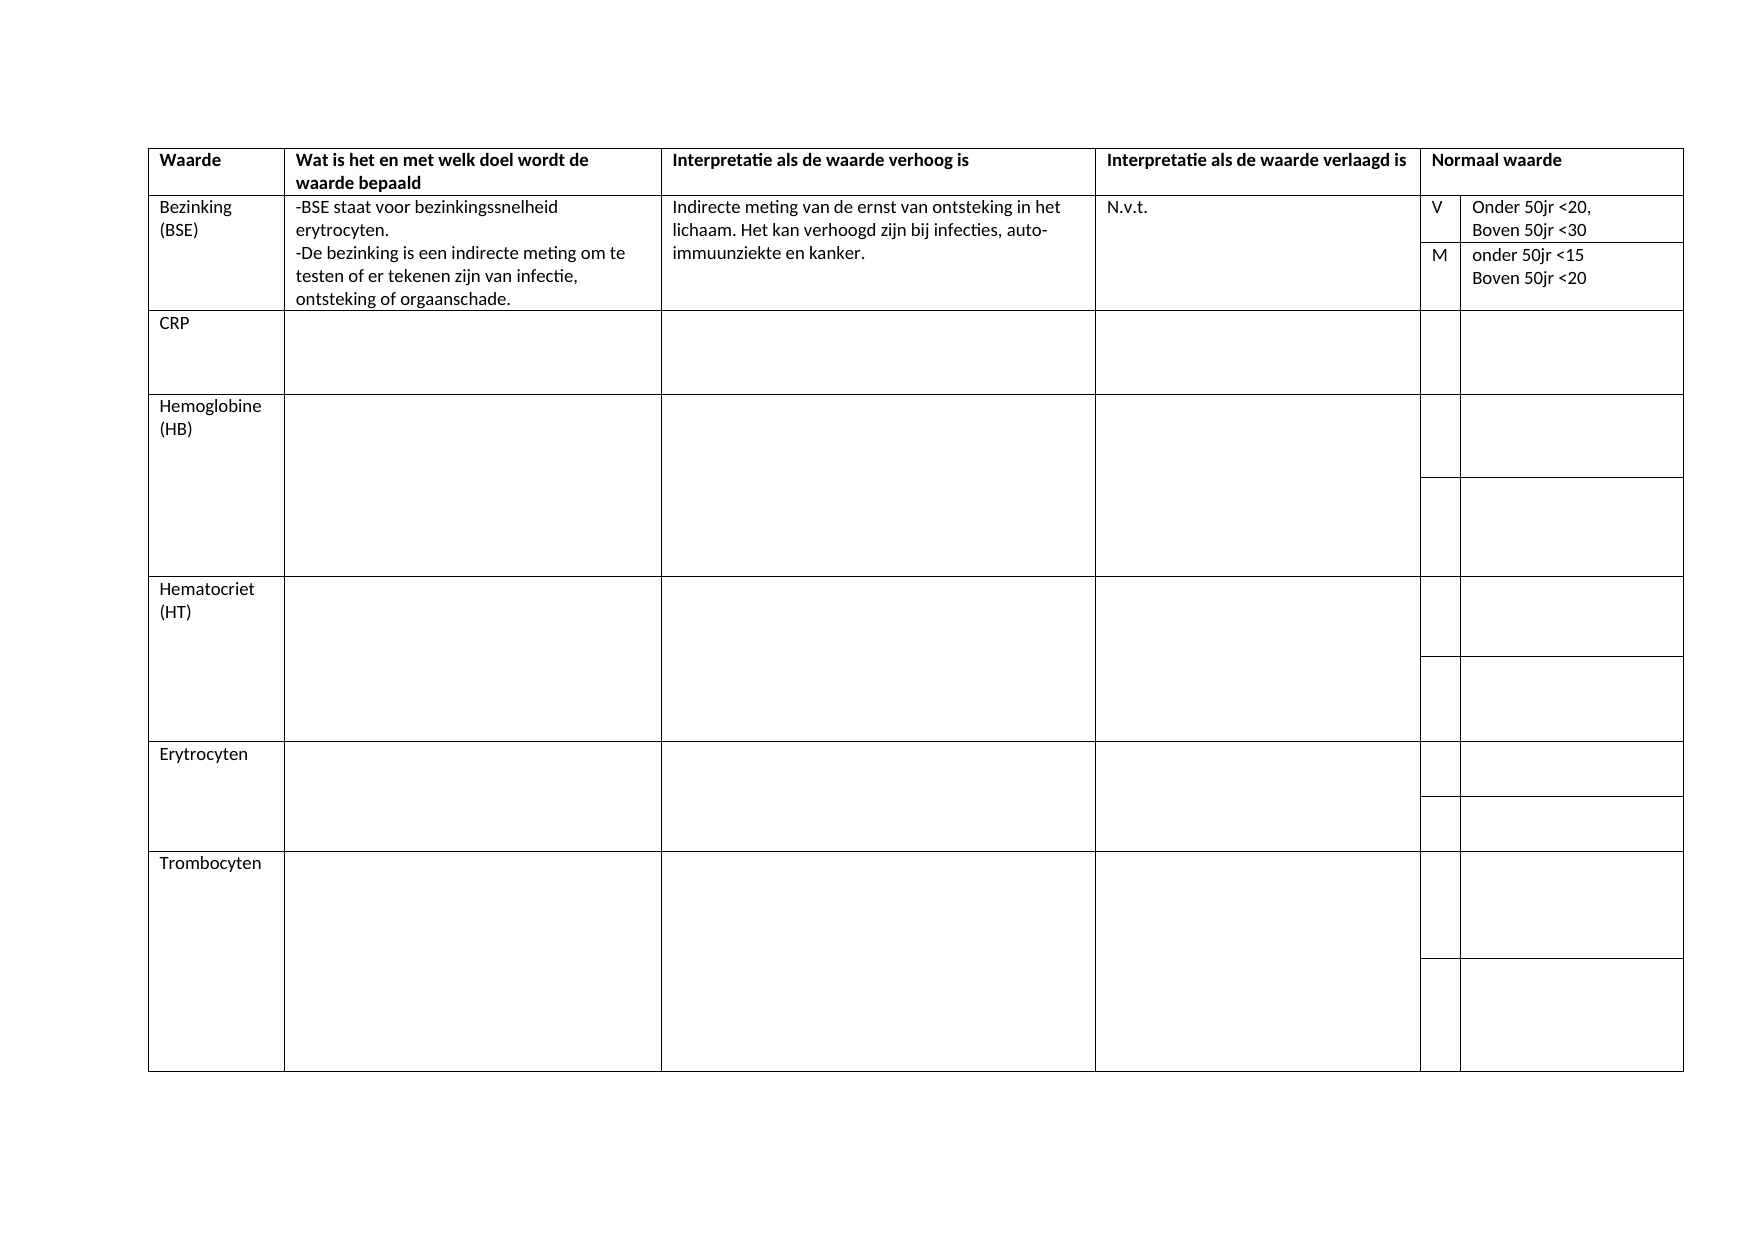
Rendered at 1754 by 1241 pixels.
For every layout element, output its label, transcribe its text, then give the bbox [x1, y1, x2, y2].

table_cell [1421, 657, 1460, 741]
table_cell [1461, 852, 1683, 957]
table_cell Trombocyten [149, 852, 284, 1071]
table_cell [1096, 852, 1420, 1071]
table_cell [1421, 959, 1460, 1071]
table_header Normaal waarde [1421, 149, 1683, 194]
table_cell Hemoglobine (HB) [149, 395, 284, 576]
table_cell CRP [149, 311, 284, 393]
table_cell [1421, 311, 1460, 393]
table_cell [285, 852, 661, 1071]
table_cell [1461, 959, 1683, 1071]
table_cell N.v.t. [1096, 196, 1420, 310]
table_cell [285, 311, 661, 393]
table_cell [662, 577, 1095, 741]
table_cell [662, 395, 1095, 576]
table_cell [285, 577, 661, 741]
table_cell Indirecte meting van de ernst van ontsteking in het lichaam. Het kan verhoogd zijn bij infecties, auto-immuunziekte en kanker. [662, 196, 1095, 310]
table_cell Bezinking (BSE) [149, 196, 284, 310]
table_cell [285, 395, 661, 576]
table_cell onder 50jr <15 Boven 50jr <20 [1461, 243, 1683, 310]
table_cell [1096, 311, 1420, 393]
table_header Interpretatie als de waarde verhoog is [662, 149, 1095, 194]
table_header Waarde [149, 149, 284, 194]
table_cell [1461, 742, 1683, 796]
table_cell [662, 311, 1095, 393]
table_cell [1461, 311, 1683, 393]
table_cell [1461, 478, 1683, 576]
table_cell M [1421, 243, 1460, 310]
table_cell Onder 50jr <20, Boven 50jr <30 [1461, 196, 1683, 242]
table_cell [285, 742, 661, 851]
table_cell [1421, 577, 1460, 656]
table_cell [1421, 797, 1460, 851]
table_cell Erytrocyten [149, 742, 284, 851]
table_cell [662, 742, 1095, 851]
table_cell [1096, 395, 1420, 576]
table_cell [1461, 657, 1683, 741]
table_cell [1421, 395, 1460, 477]
table_header Wat is het en met welk doel wordt de waarde bepaald [285, 149, 661, 194]
table_cell -BSE staat voor bezinkingssnelheid erytrocyten. -De bezinking is een indirecte meting om te testen of er tekenen zijn van infectie, ontsteking of orgaanschade. [285, 196, 661, 310]
table_cell [1461, 577, 1683, 656]
table_cell [1096, 742, 1420, 851]
table_cell [1096, 577, 1420, 741]
table_cell [662, 852, 1095, 1071]
table_cell Hematocriet (HT) [149, 577, 284, 741]
table_cell [1421, 742, 1460, 796]
table_cell [1421, 852, 1460, 957]
table_cell [1421, 478, 1460, 576]
table_cell V [1421, 196, 1460, 242]
table_cell [1461, 395, 1683, 477]
table_header Interpretatie als de waarde verlaagd is [1096, 149, 1420, 194]
table_cell [1461, 797, 1683, 851]
